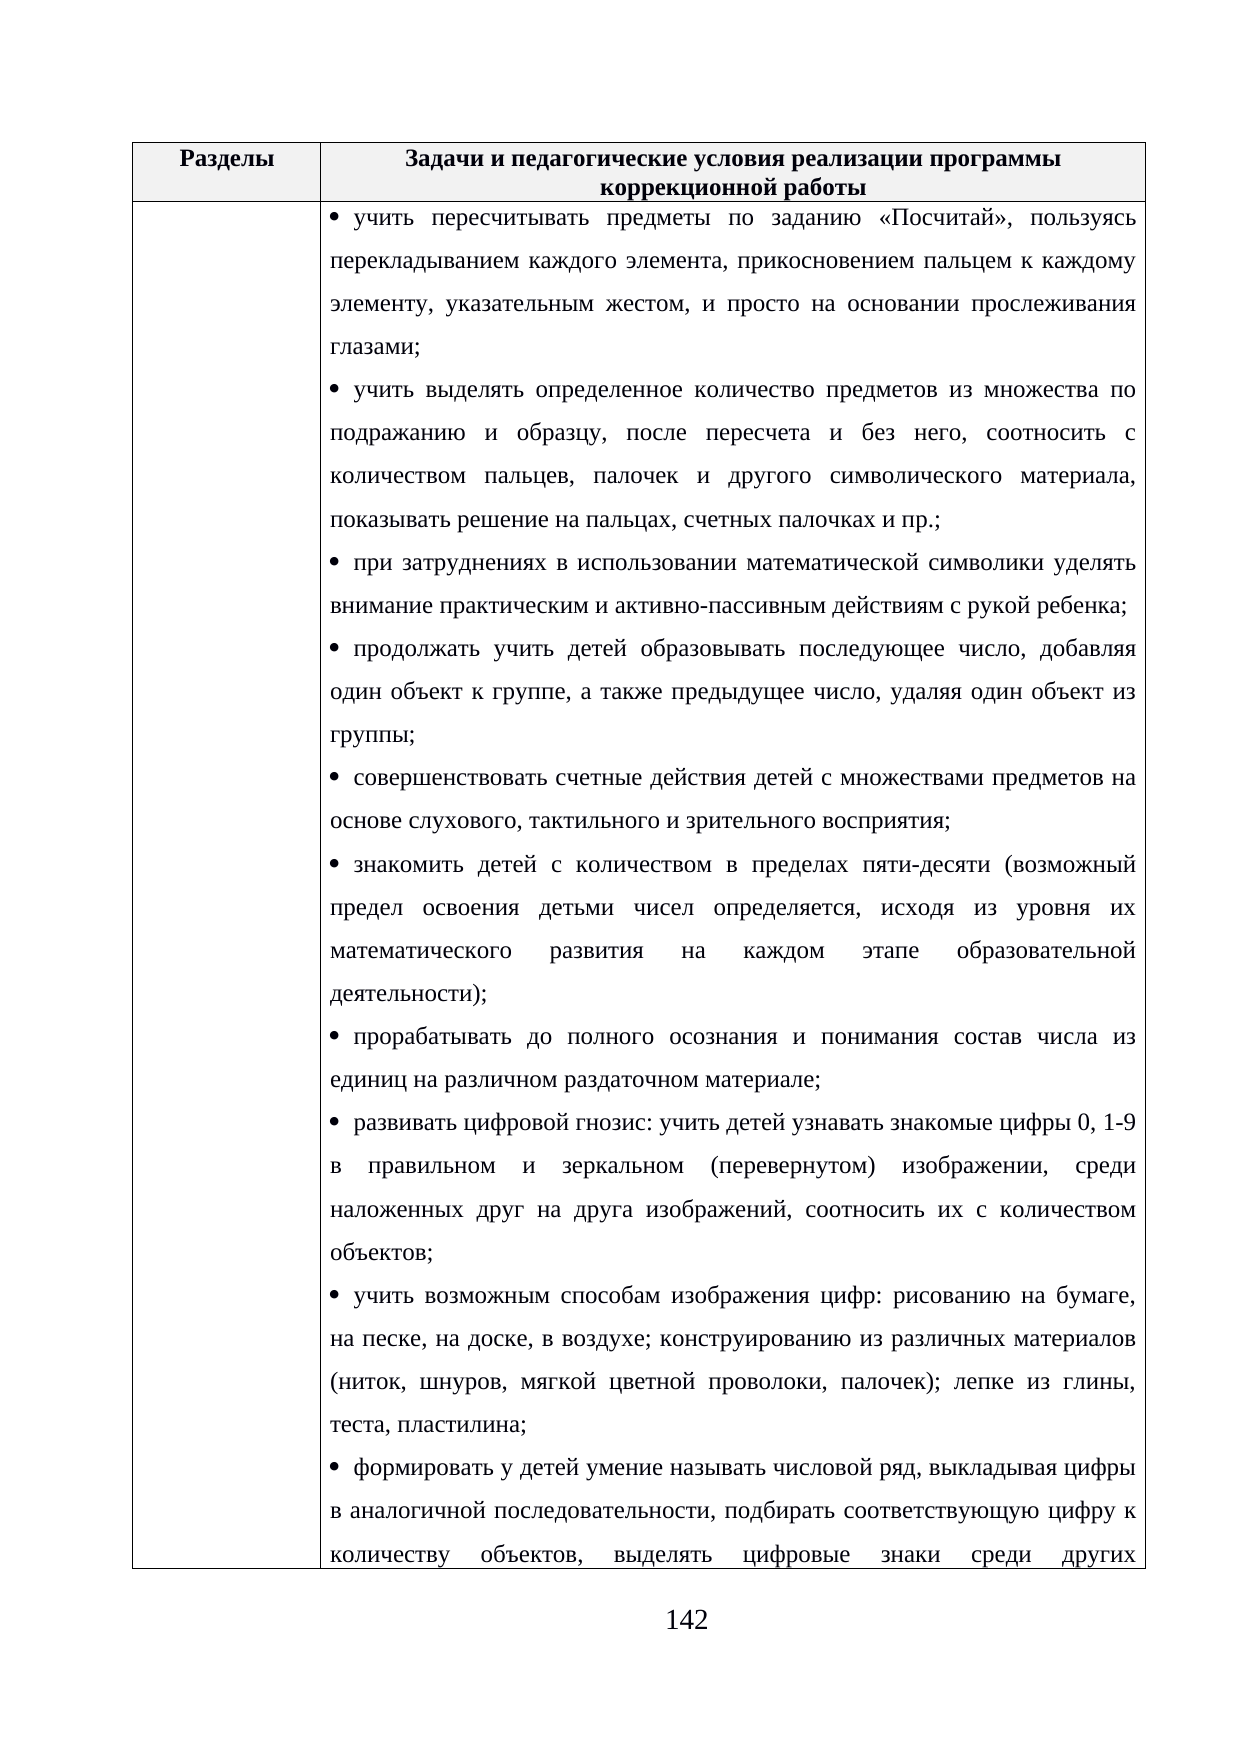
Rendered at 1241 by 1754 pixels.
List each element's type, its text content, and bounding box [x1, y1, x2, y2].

table_header Разделы [133, 143, 320, 201]
table_header Задачи и педагогические условия реализации программы коррекционной работы [321, 143, 1145, 201]
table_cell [321, 202, 1145, 1567]
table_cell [133, 202, 320, 1567]
